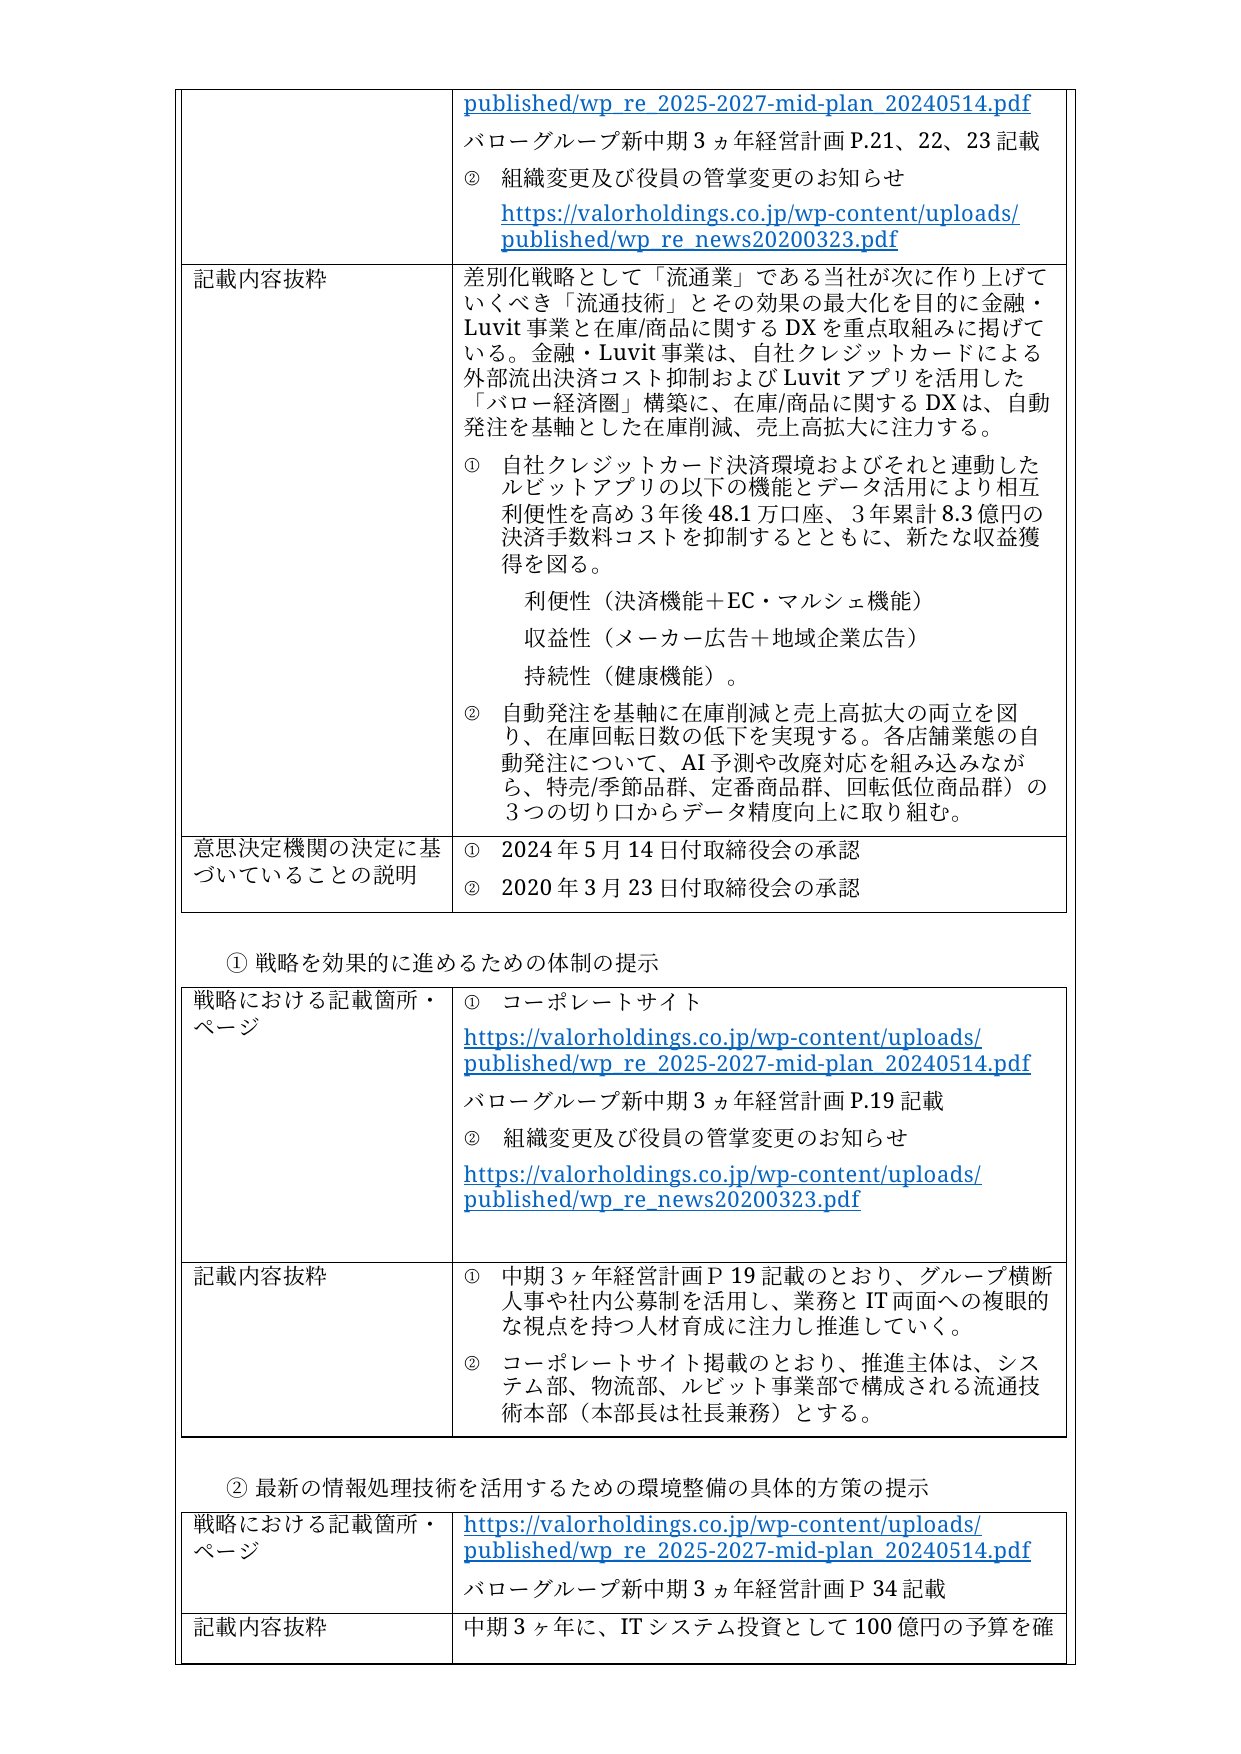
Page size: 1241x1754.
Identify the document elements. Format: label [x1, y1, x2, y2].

table_cell [176, 90, 1075, 1664]
